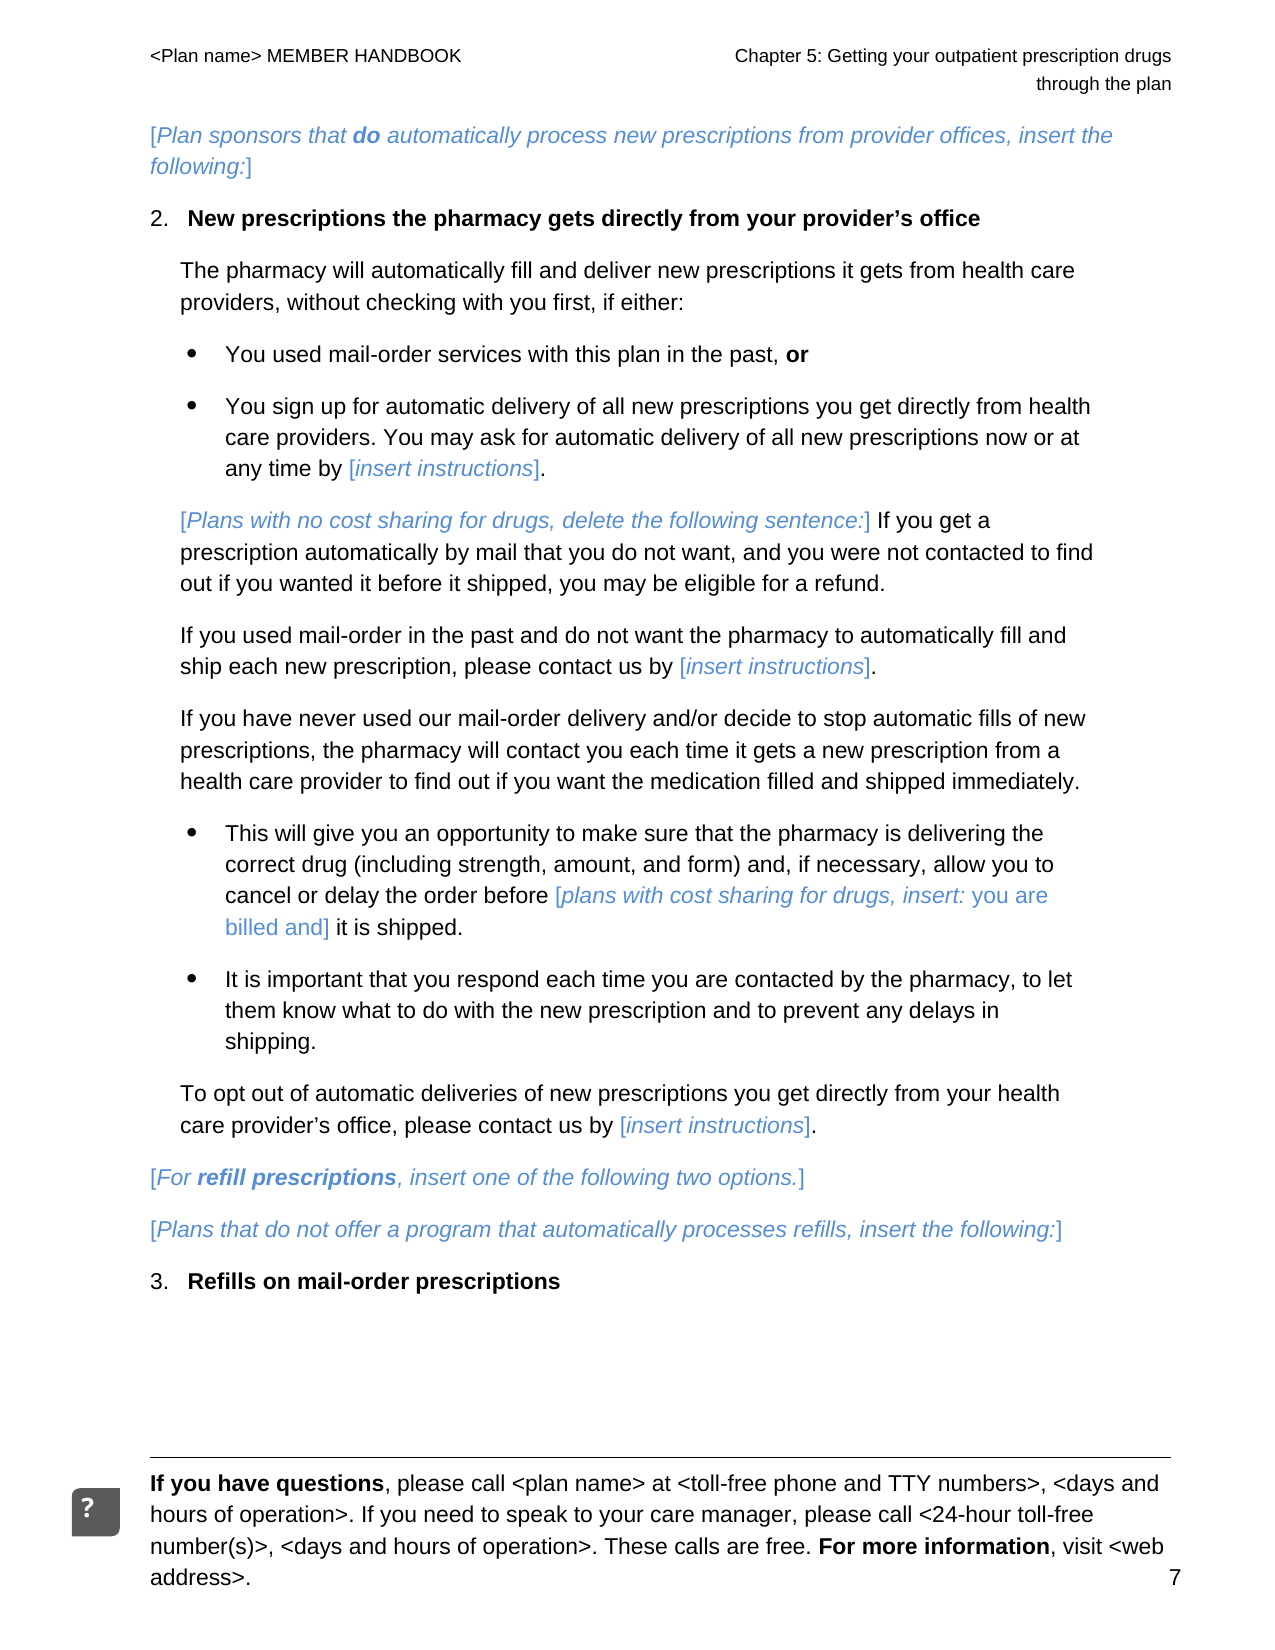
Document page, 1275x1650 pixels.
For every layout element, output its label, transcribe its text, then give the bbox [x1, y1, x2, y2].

list The pharmacy will automatically fill and deliver new prescriptions it gets from health care providers, without checking with you first, if either: [180, 254, 1096, 316]
list Refills on mail-order prescriptions [150, 1264, 1171, 1296]
list This will give you an opportunity to make sure that the pharmacy is delivering the correct drug (including strength, amount, and form) and, if necessary, allow you to cancel or delay the order before [plans with cost sharing for drugs, insert: you are billed and] it is shipped. [187, 816, 1096, 941]
list If you have never used our mail-order delivery and/or decide to stop automatic fills of new prescriptions, the pharmacy will contact you each time it gets a new prescription from a health care provider to find out if you want the medication filled and shipped immediately. [180, 702, 1096, 796]
text [For refill prescriptions, insert one of the following two options.] [150, 1160, 1171, 1191]
list You sign up for automatic delivery of all new prescriptions you get directly from health care providers. You may ask for automatic delivery of all new prescriptions now or at any time by [insert instructions]. [187, 389, 1096, 483]
list You used mail-order services with this plan in the past, or [187, 337, 1096, 368]
list If you used mail-order in the past and do not want the pharmacy to automatically fill and ship each new prescription, please contact us by [insert instructions]. [180, 618, 1096, 681]
text [Plans that do not offer a program that automatically processes refills, insert the following:] [150, 1212, 1171, 1243]
text [Plan sponsors that do automatically process new prescriptions from provider offices, insert the following:] [150, 118, 1171, 181]
list To opt out of automatic deliveries of new prescriptions you get directly from your health care provider’s office, please contact us by [insert instructions]. [180, 1077, 1096, 1139]
list New prescriptions the pharmacy gets directly from your provider’s office [150, 202, 1096, 233]
list It is important that you respond each time you are contacted by the pharmacy, to let them know what to do with the new prescription and to prevent any delays in shipping. [187, 962, 1096, 1056]
list [Plans with no cost sharing for drugs, delete the following sentence:] If you get a prescription automatically by mail that you do not want, and you were not contacted to find out if you wanted it before it shipped, you may be eligible for a refund. [180, 504, 1096, 598]
